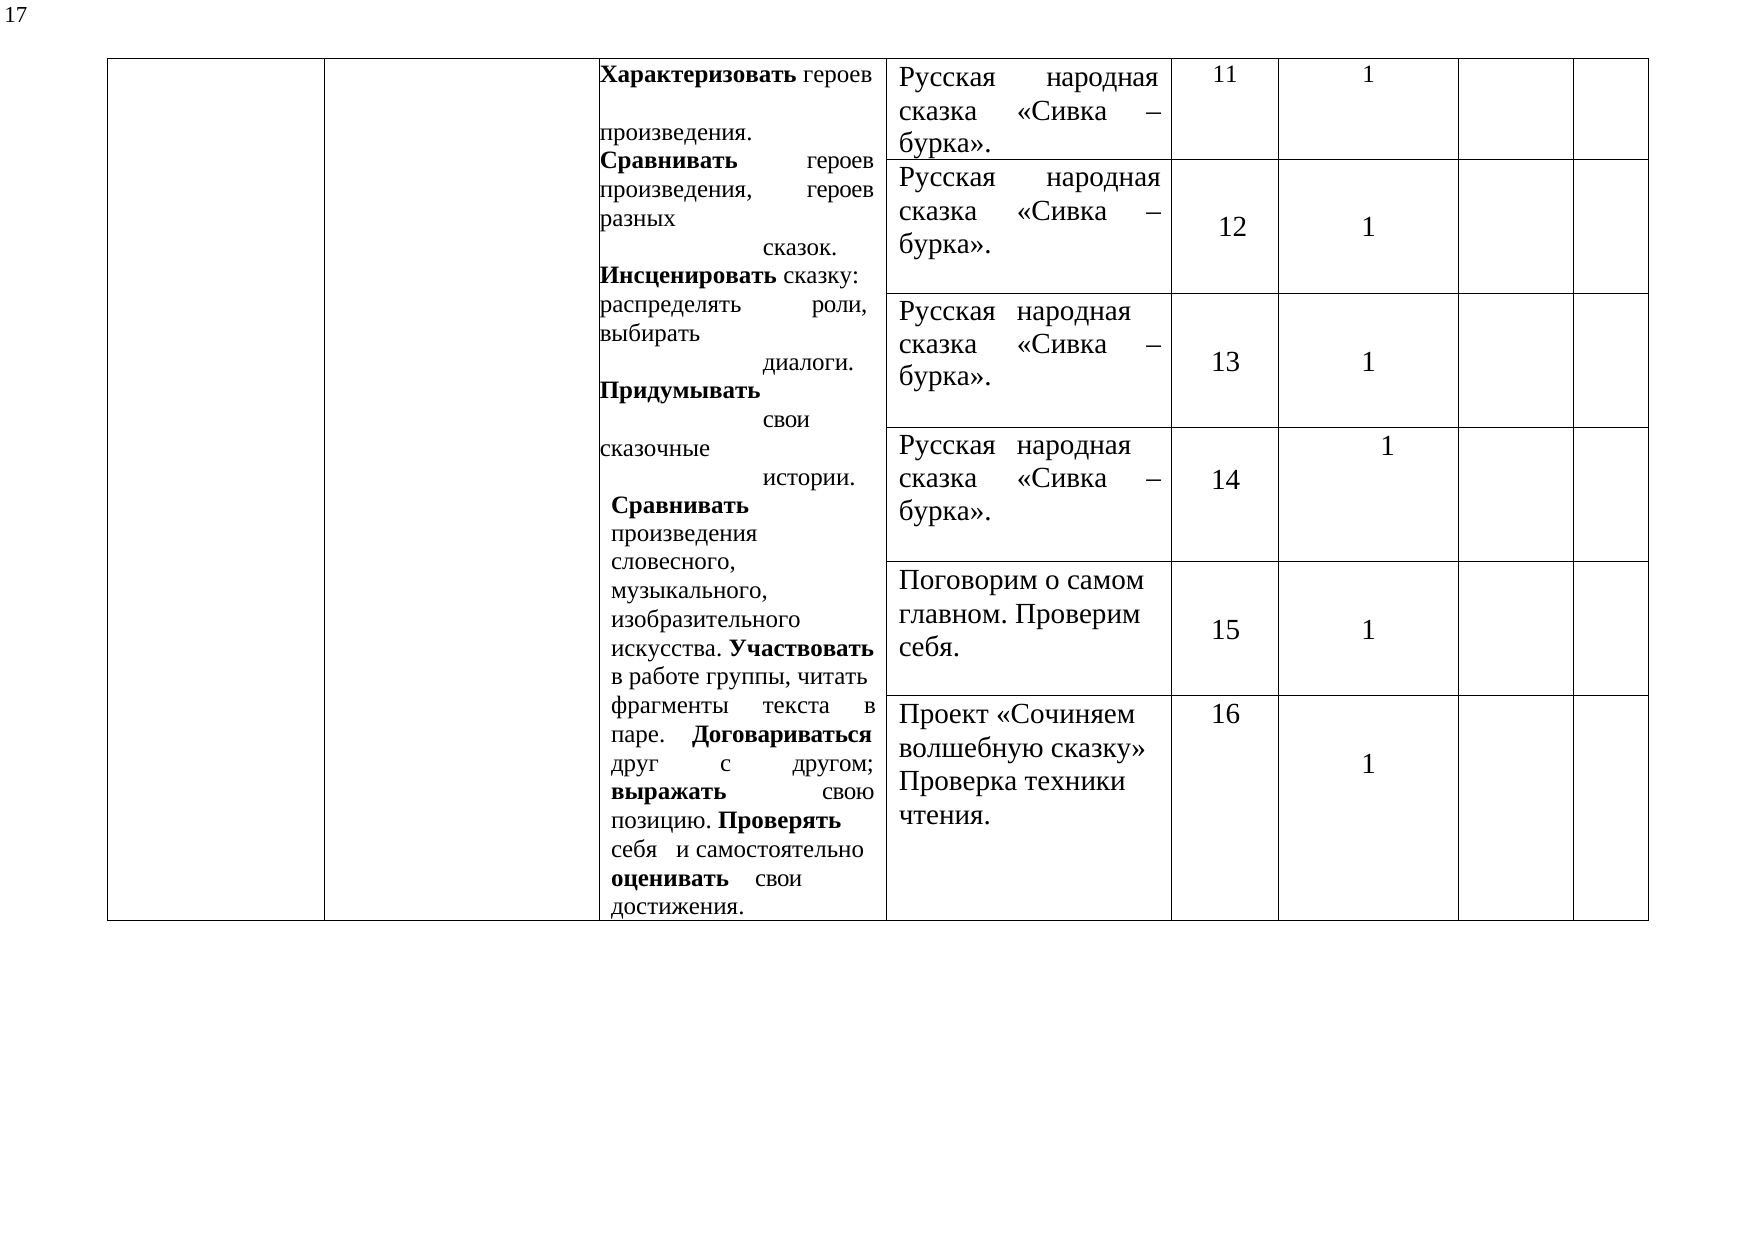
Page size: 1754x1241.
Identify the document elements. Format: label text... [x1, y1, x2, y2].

table_header [1459, 59, 1573, 159]
table_cell 13 [1172, 294, 1278, 427]
table_cell [1459, 160, 1573, 293]
table_cell [1574, 696, 1648, 920]
table_cell 1 [1279, 294, 1458, 427]
table_header [325, 59, 599, 920]
table_header Русская народная сказка «Сивка – бурка». [887, 59, 1171, 159]
table_cell Русская народная сказка «Сивка – бурка». [887, 160, 1171, 293]
table_header [1574, 59, 1648, 159]
table_cell 1 [1279, 696, 1458, 920]
table_cell Поговорим о самом главном. Проверим себя. [887, 562, 1171, 695]
table_header [108, 59, 324, 920]
table_cell [1459, 294, 1573, 427]
table_cell [1574, 562, 1648, 695]
table_header Характеризовать героев произведения. Сравнивать героев произведения, героев разных сказок. Инсценировать сказку: распределять роли, выбирать диалоги. Придумывать свои сказочные истории. Сравнивать произведения словесного, музыкального, изобразительного искусства. Участвовать в работе группы, читать фрагменты текста в паре. Договариваться друг с другом; выражать свою позицию. Проверять себя и самостоятельно оценивать свои достижения. [600, 59, 886, 920]
table_cell Русская народная сказка «Сивка – бурка». [887, 294, 1171, 427]
table_cell 14 [1172, 428, 1278, 561]
table_cell [1574, 160, 1648, 293]
table_cell [1574, 294, 1648, 427]
table_cell 1 [1279, 160, 1458, 293]
table_header 11 [1172, 59, 1278, 159]
table_cell [1459, 428, 1573, 561]
table_cell 16 [1172, 696, 1278, 920]
table_header 1 [1279, 59, 1458, 159]
table_cell 15 [1172, 562, 1278, 695]
table_cell 1 [1279, 562, 1458, 695]
table_cell [1459, 562, 1573, 695]
table_cell Русская народная сказка «Сивка – бурка». [887, 428, 1171, 561]
table_cell [1574, 428, 1648, 561]
table_cell Проект «Сочиняем волшебную сказку» Проверка техники чтения. [887, 696, 1171, 920]
table_cell 12 [1172, 160, 1278, 293]
table_cell 1 [1279, 428, 1458, 561]
table_cell [1459, 696, 1573, 920]
